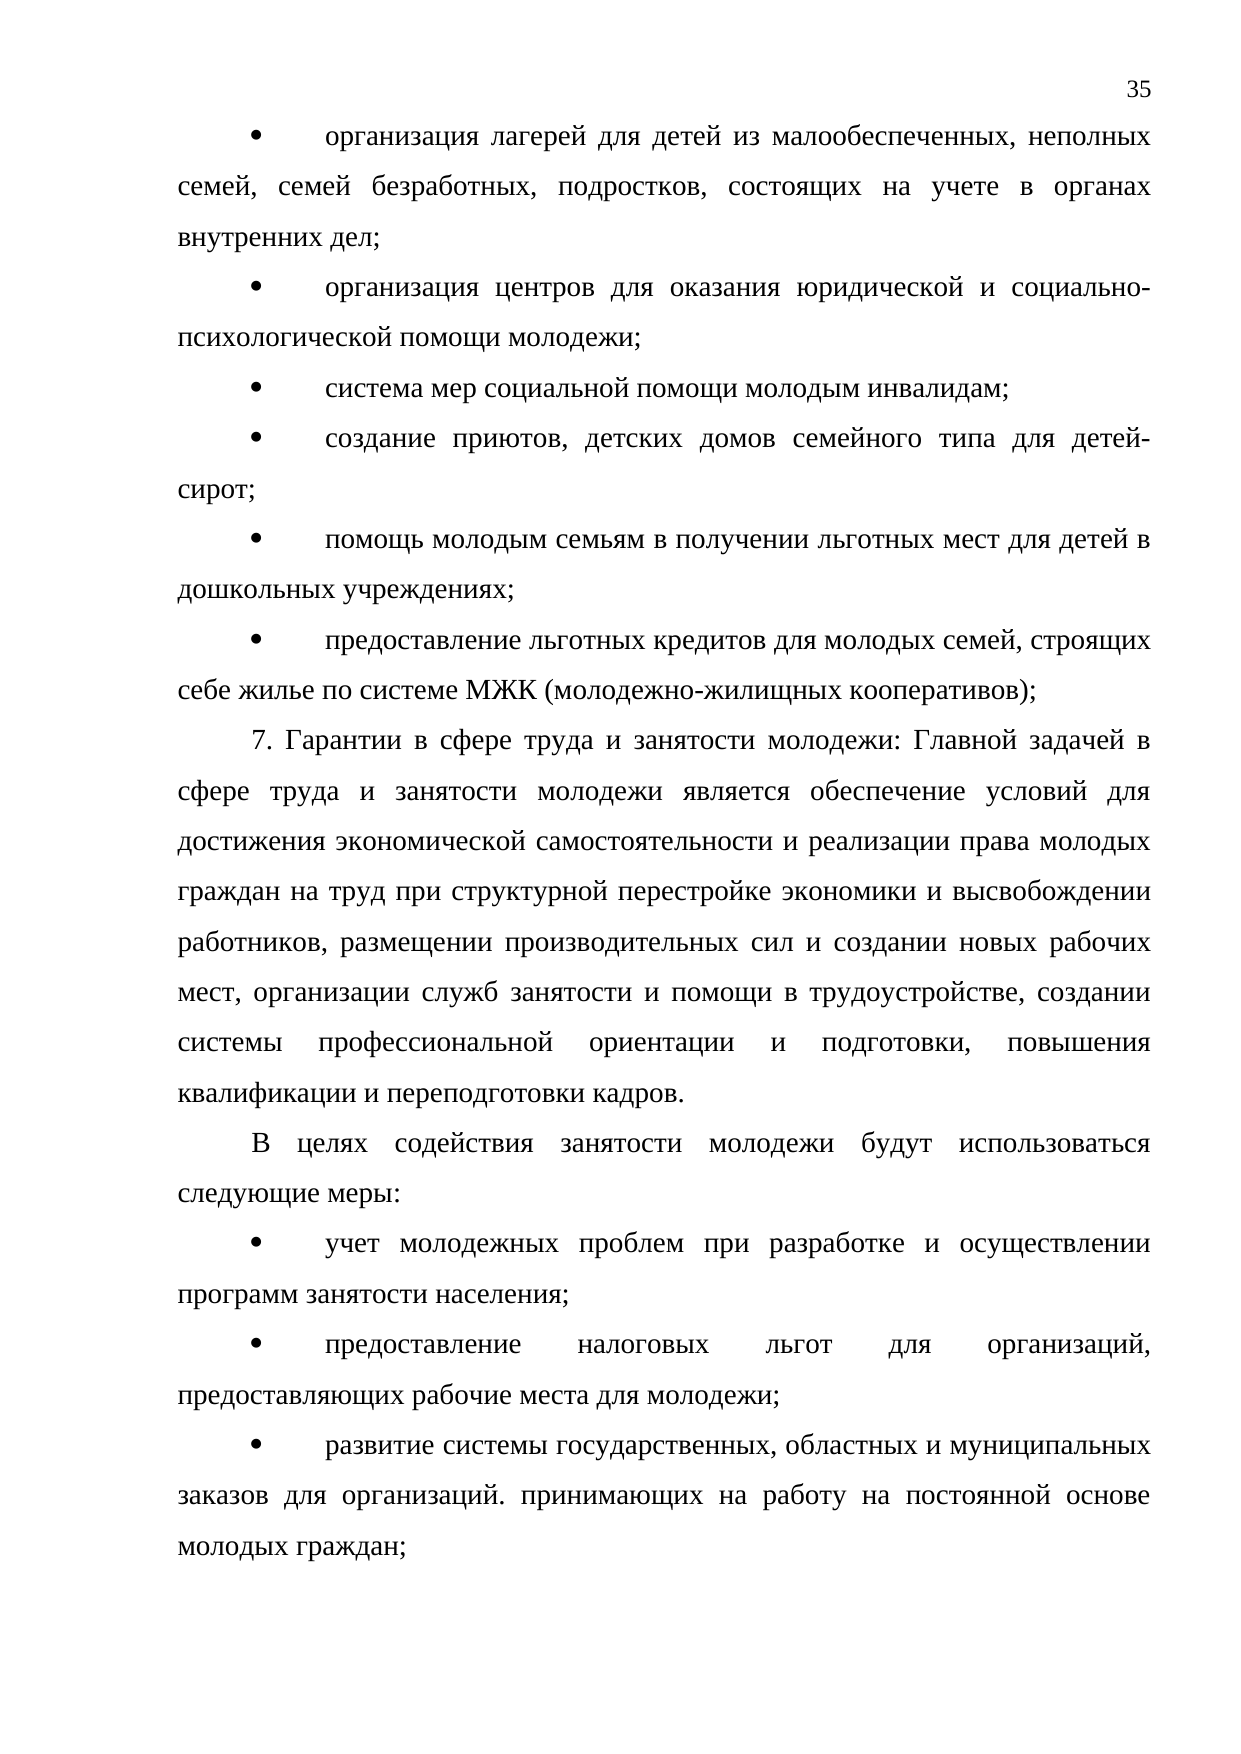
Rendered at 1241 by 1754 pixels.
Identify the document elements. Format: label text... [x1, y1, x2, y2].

list организация центров для оказания юридической и социально-психологической помощи молодежи; [177, 269, 1152, 353]
list организация лагерей для детей из малообеспеченных, неполных семей, семей безработных, подростков, состоящих на учете в органах внутренних дел; [177, 118, 1152, 252]
list система мер социальной помощи молодым инвалидам; [177, 370, 1152, 403]
list учет молодежных проблем при разработке и осуществлении программ занятости населения; [177, 1226, 1152, 1309]
text 7. Гарантии в сфере труда и занятости молодежи: Главной задачей в сфере труда и занятости молодежи является обеспечение условий для достижения экономической самостоятельности и реализации права молодых граждан на труд при структурной перестройке экономики и высвобождении работников, размещении производительных сил и создании новых рабочих мест, организации служб занятости и помощи в трудоустройстве, создании системы профессиональной ориентации и подготовки, повышения квалификации и переподготовки кадров. [177, 722, 1152, 1108]
list развитие системы государственных, областных и муниципальных заказов для организаций. принимающих на работу на постоянной основе молодых граждан; [177, 1427, 1152, 1561]
list создание приютов, детских домов семейного типа для детей-сирот; [177, 420, 1152, 504]
list предоставление налоговых льгот для организаций, предоставляющих рабочие места для молодежи; [177, 1326, 1152, 1410]
list помощь молодым семьям в получении льготных мест для детей в дошкольных учреждениях; [177, 521, 1152, 605]
list предоставление льготных кредитов для молодых семей, строящих себе жилье по системе МЖК (молодежно-жилищных кооперативов); [177, 622, 1152, 706]
text В целях содействия занятости молодежи будут использоваться следующие меры: [177, 1125, 1152, 1209]
